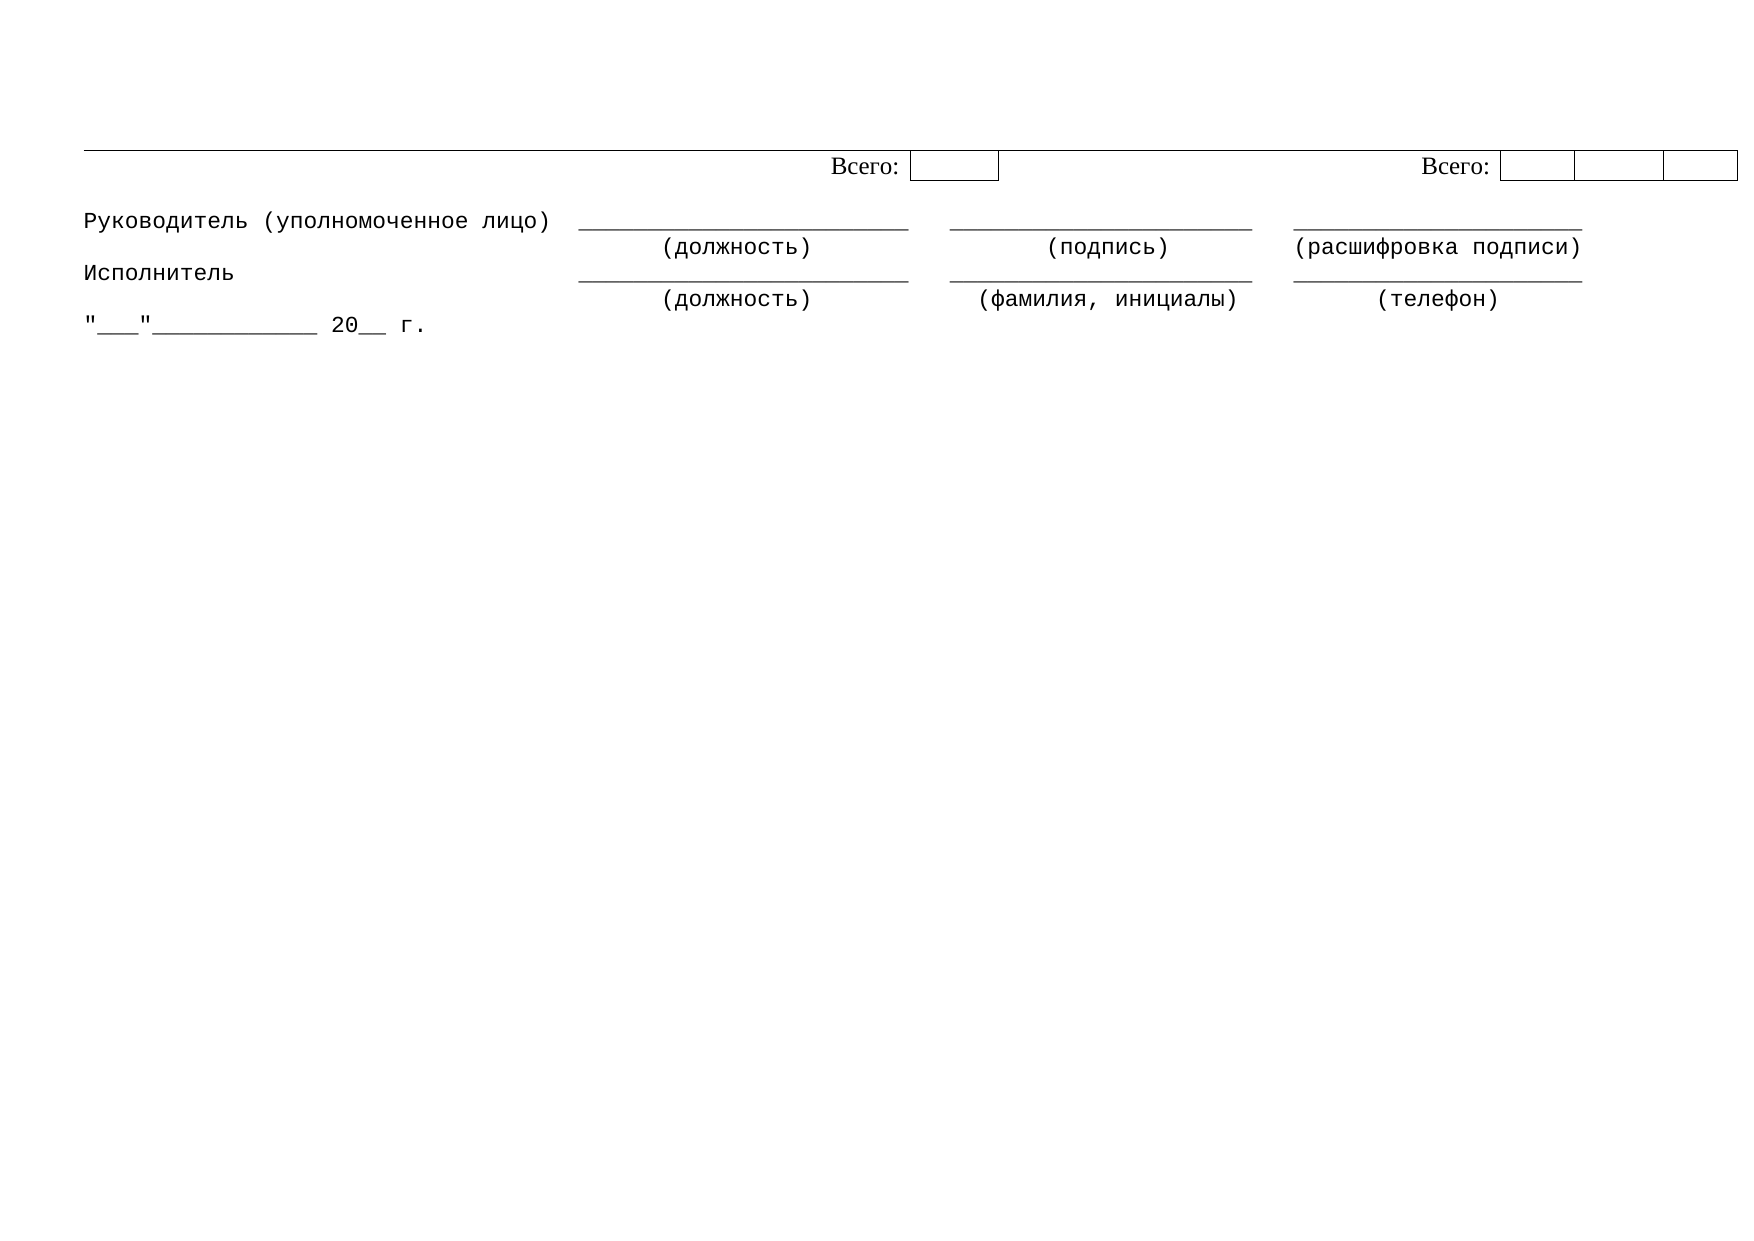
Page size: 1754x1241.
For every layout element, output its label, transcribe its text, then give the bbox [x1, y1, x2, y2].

text "___"____________ 20__ г. [83, 313, 1671, 339]
table_cell Всего: [999, 151, 1500, 180]
text (должность) (подпись) (расшифровка подписи) [83, 236, 1671, 261]
table_cell [911, 151, 998, 180]
text Руководитель (уполномоченное лицо) ________________________ ______________________ _____________________ [83, 209, 1671, 236]
text (должность) (фамилия, инициалы) (телефон) [83, 287, 1671, 313]
table_cell [1575, 151, 1663, 180]
table_cell Всего: [84, 151, 910, 180]
table_cell [1501, 151, 1574, 180]
table_cell [1664, 151, 1737, 180]
text Исполнитель ________________________ ______________________ _____________________ [83, 261, 1671, 287]
